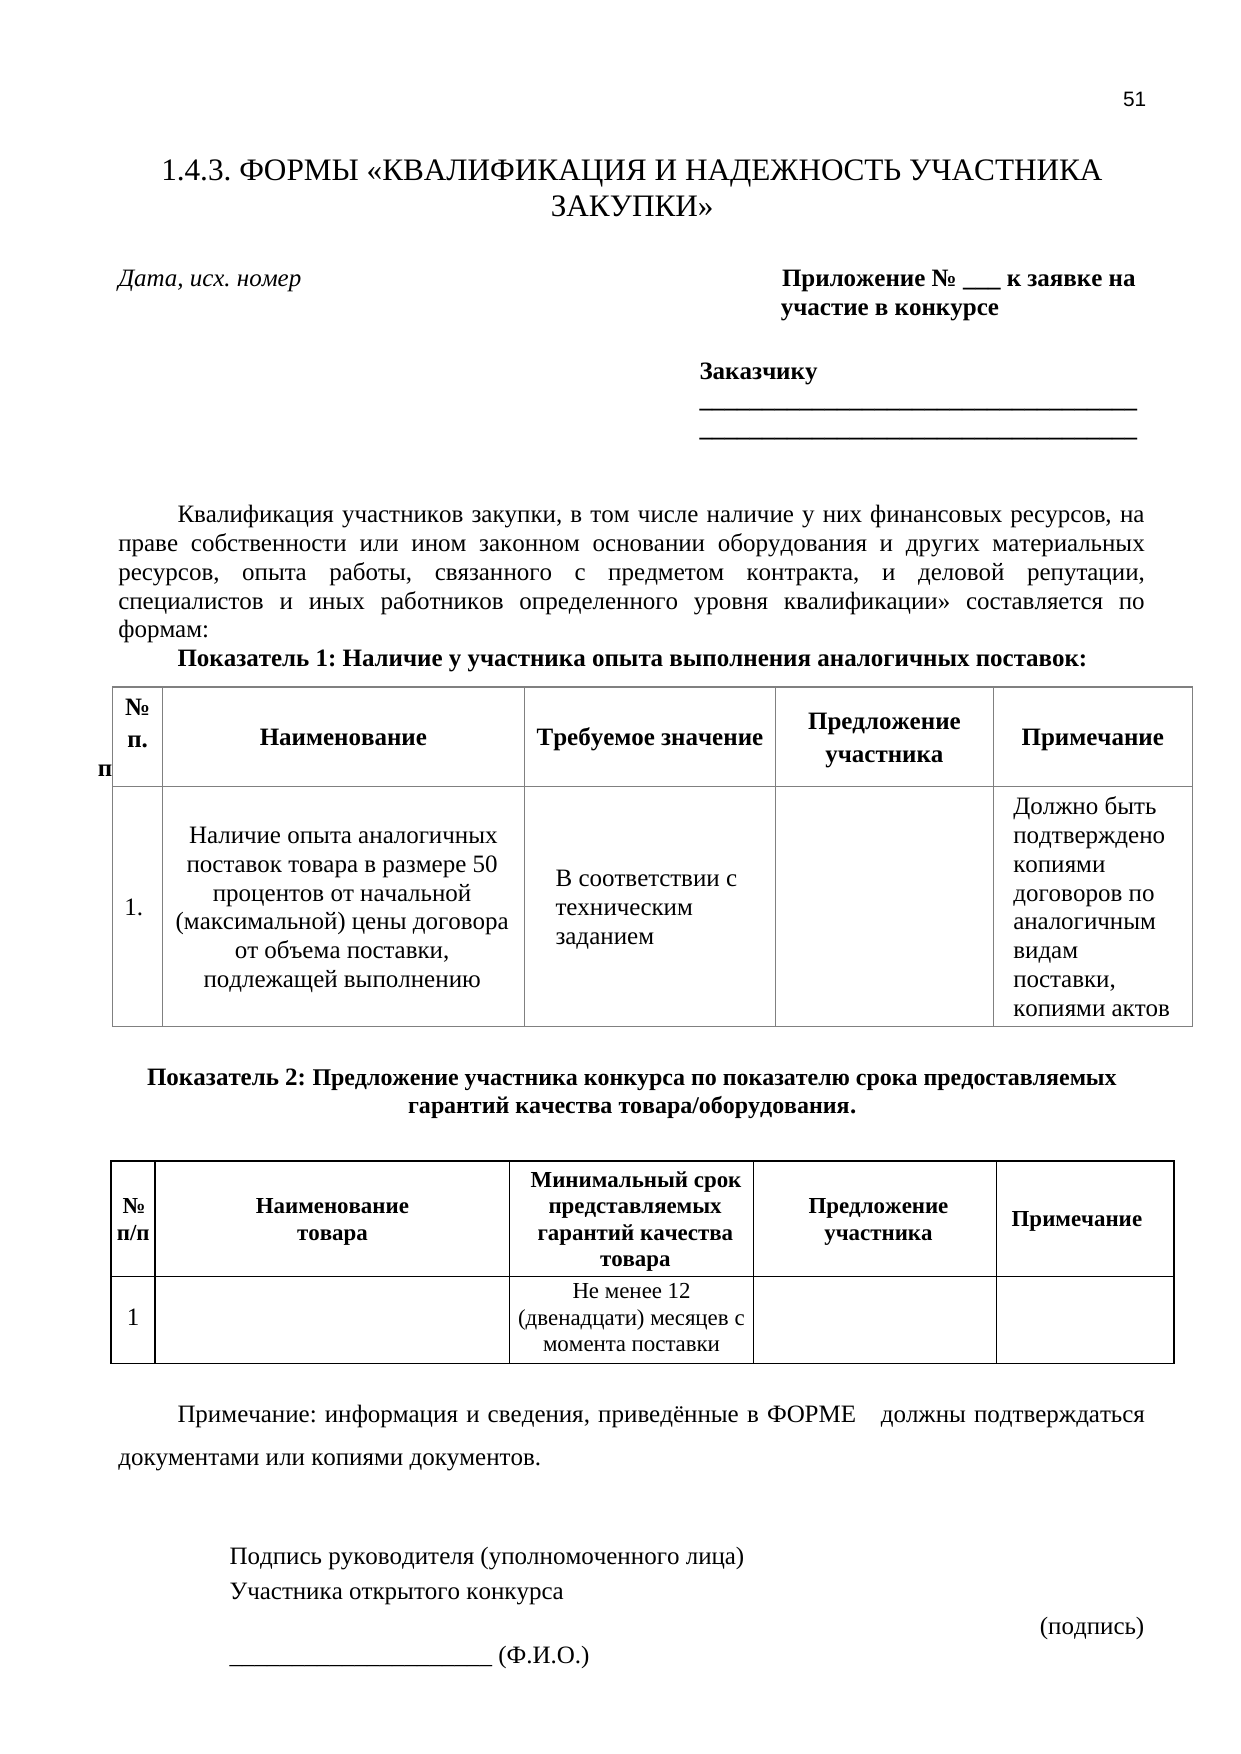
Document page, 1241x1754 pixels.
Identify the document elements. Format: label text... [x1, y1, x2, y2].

text Участника открытого конкурса [229, 1576, 1146, 1605]
text Заказчику [699, 356, 1146, 384]
table_cell [156, 1277, 509, 1362]
table_header № п.п [113, 688, 162, 786]
text Дата, исх. номер Приложение № ___ к заявке на [118, 263, 1146, 292]
subtitle 1.4.3. ФОРМЫ «КВАЛИФИКАЦИЯ И НАДЕЖНОСТЬ УЧАСТНИКА ЗАКУПКИ» [118, 152, 1146, 223]
text Квалификация участников закупки, в том числе наличие у них финансовых ресурсов, на праве собственности или ином законном основании оборудования и других материальных ресурсов, опыта работы, связанного с предметом контракта, и деловой репутации, специалистов и иных работников определенного уровня квалификации» составляется по формам: [118, 499, 1146, 643]
table_cell [776, 787, 993, 1026]
table_cell [754, 1277, 996, 1362]
text Подпись руководителя (уполномоченного лица) [229, 1541, 1146, 1570]
text Показатель 2: Предложение участника конкурса по показателю срока предоставляемых гарантий качества товара/оборудования. [118, 1062, 1146, 1119]
table_header Наименование [163, 688, 524, 786]
table_cell [997, 1277, 1173, 1362]
text ______________________________________________________________________ [699, 384, 1146, 442]
table_header Предложение участника [754, 1162, 996, 1276]
table_cell В соответствии с техническим заданием [525, 787, 775, 1026]
table_header Предложение участника [776, 688, 993, 786]
text участие в конкурсе [718, 292, 1146, 321]
table_cell 1 [112, 1277, 154, 1362]
table_header Наименование товара [156, 1162, 509, 1276]
table_cell Не менее 12 (двенадцати) месяцев с момента поставки [510, 1277, 753, 1362]
table_header Примечание [994, 688, 1192, 786]
table_header № п/п [112, 1162, 154, 1276]
text Примечание: информация и сведения, приведённые в ФОРМЕ должны подтверждаться документами или копиями документов. [118, 1399, 1146, 1471]
table_header Требуемое значение [525, 688, 775, 786]
table_header Минимальный срок представляемых гарантий качества товара [510, 1162, 753, 1276]
table_cell Должно быть подтверждено копиями договоров по аналогичным видам поставки, копиями актов [994, 787, 1192, 1026]
table_cell 1. [113, 787, 162, 1026]
text Показатель 1: Наличие у участника опыта выполнения аналогичных поставок: [118, 643, 1146, 672]
table_cell Наличие опыта аналогичных поставок товара в размере 50 процентов от начальной (максимальной) цены договора от объема поставки, подлежащей выполнению [163, 787, 524, 1026]
table_header Примечание [997, 1162, 1173, 1276]
text (подпись) _____________________ (Ф.И.О.) [229, 1611, 1146, 1668]
